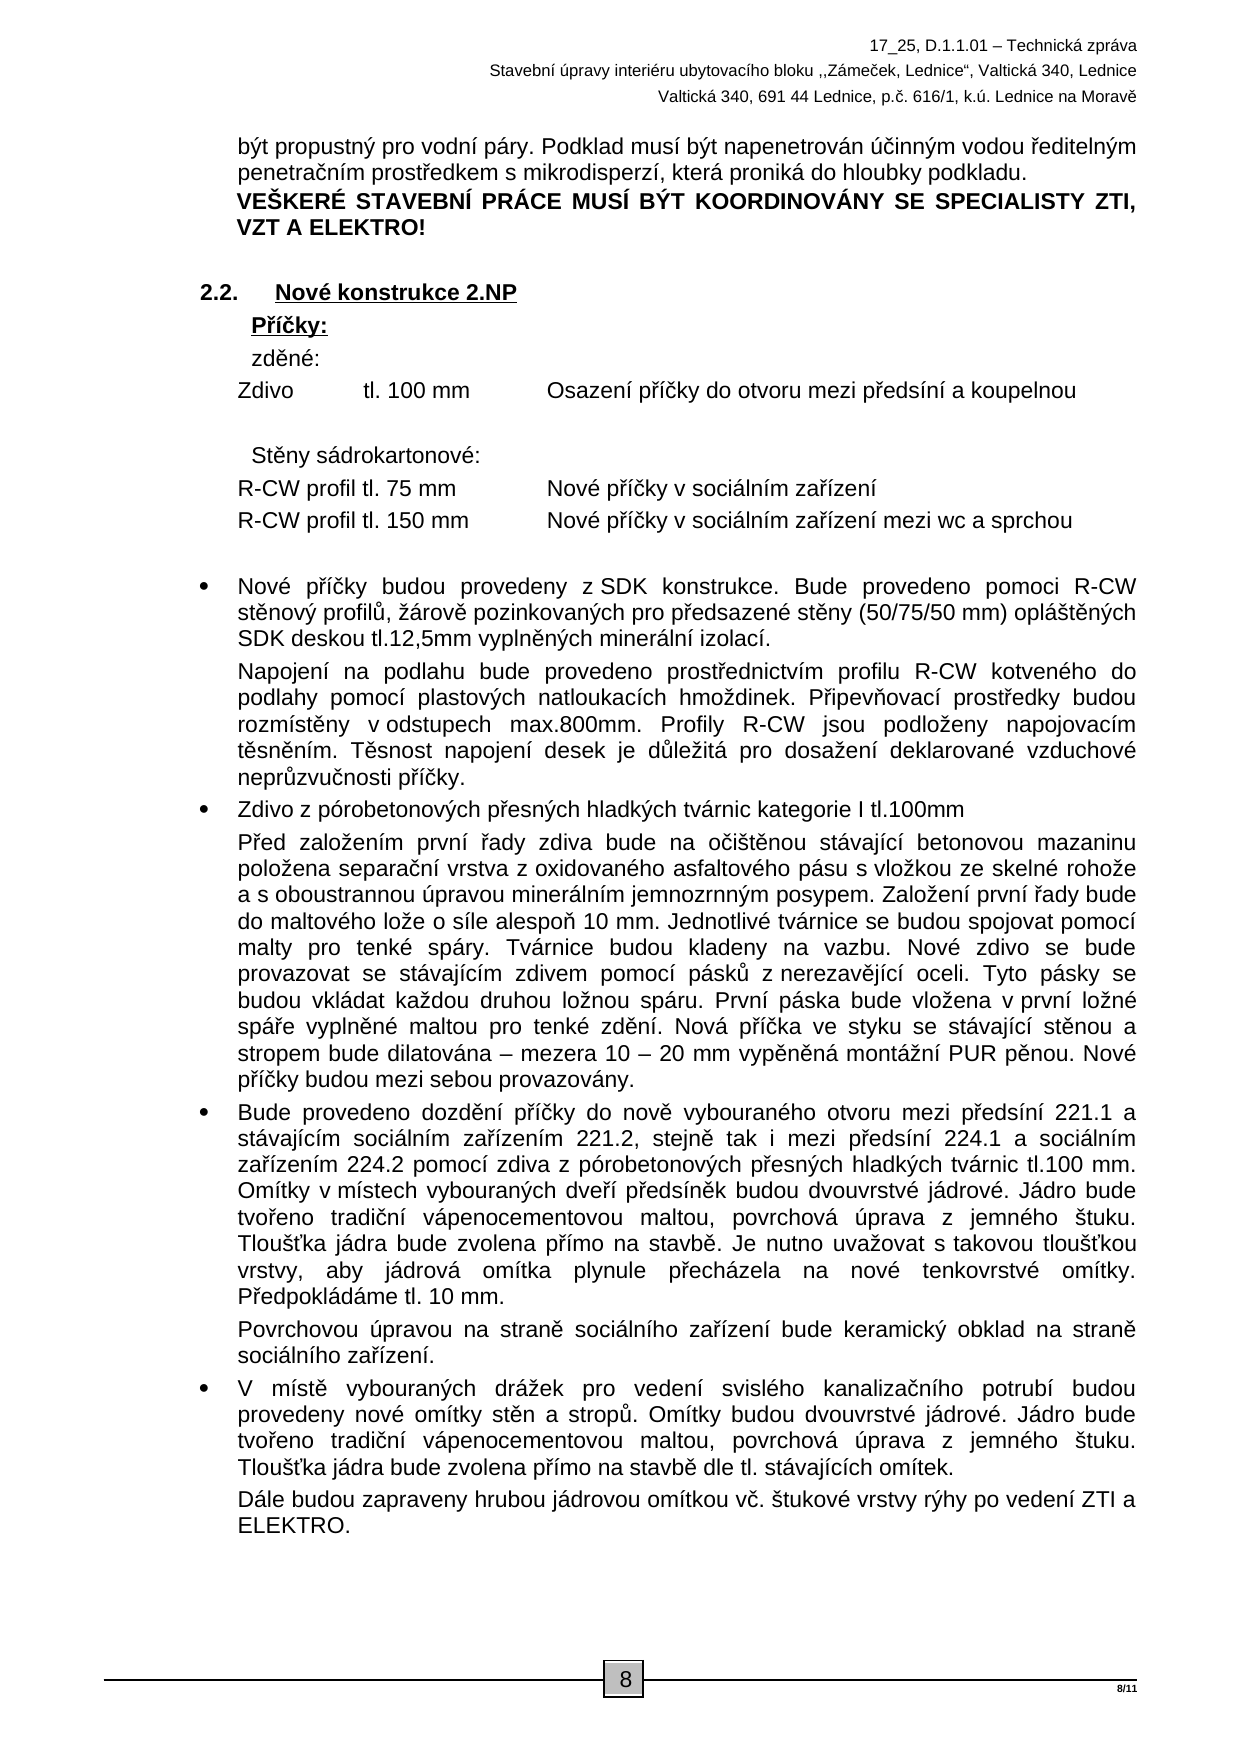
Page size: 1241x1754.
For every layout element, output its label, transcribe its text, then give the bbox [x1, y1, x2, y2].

text Před založením první řady zdiva bude na očištěnou stávající betonovou mazaninu položena separační vrstva z oxidovaného asfaltového pásu s vložkou ze skelné rohože a s oboustrannou úpravou minerálním jemnozrnným posypem. Založení první řady bude do maltového lože o síle alespoň 10 mm. Jednotlivé tvárnice se budou spojovat pomocí malty pro tenké spáry. Tvárnice budou kladeny na vazbu. Nové zdivo se bude provazovat se stávajícím zdivem pomocí pásků z nerezavějící oceli. Tyto pásky se budou vkládat každou druhou ložnou spáru. První páska bude vložena v první ložné spáře vyplněné maltou pro tenké zdění. Nová příčka ve styku se stávající stěnou a stropem bude dilatována – mezera 10 – 20 mm vypěněná montážní PUR pěnou. Nové příčky budou mezi sebou provazovány. [237, 829, 1137, 1092]
text R-CW profil tl. 75 mm Nové příčky v sociálním zařízení [237, 475, 1137, 501]
list Nové konstrukce 2.NP [200, 279, 1137, 306]
text Zdivo tl. 100 mm Osazení příčky do otvoru mezi předsíní a koupelnou [237, 377, 1137, 403]
text Příčky: [192, 312, 1137, 338]
text Stěny sádrokartonové: [192, 442, 1137, 469]
text R-CW profil tl. 150 mm Nové příčky v sociálním zařízení mezi wc a sprchou [237, 507, 1137, 534]
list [200, 133, 1137, 186]
text Povrchovou úpravou na straně sociálního zařízení bude keramický obklad na straně sociálního zařízení. [237, 1316, 1137, 1368]
list V místě vybouraných drážek pro vedení svislého kanalizačního potrubí budou provedeny nové omítky stěn a stropů. Omítky budou dvouvrstvé jádrové. Jádro bude tvořeno tradiční vápenocementovou maltou, povrchová úprava z jemného štuku. Tloušťka jádra bude zvolena přímo na stavbě dle tl. stávajících omítek. [200, 1374, 1137, 1480]
text zděné: [192, 344, 1137, 371]
list Nové příčky budou provedeny z SDK konstrukce. Bude provedeno pomoci R-CW stěnový profilů, žárově pozinkovaných pro předsazené stěny (50/75/50 mm) opláštěných SDK deskou tl.12,5mm vyplněných minerální izolací. [200, 573, 1137, 652]
text Napojení na podlahu bude provedeno prostřednictvím profilu R-CW kotveného do podlahy pomocí plastových natloukacích hmoždinek. Připevňovací prostředky budou rozmístěny v odstupech max.800mm. Profily R-CW jsou podloženy napojovacím těsněním. Těsnost napojení desek je důležitá pro dosažení deklarované vzduchové neprůzvučnosti příčky. [237, 658, 1137, 790]
text Dále budou zapraveny hrubou jádrovou omítkou vč. štukové vrstvy rýhy po vedení ZTI a ELEKTRO. [237, 1486, 1137, 1539]
list Bude provedeno dozdění příčky do nově vybouraného otvoru mezi předsíní 221.1 a stávajícím sociálním zařízením 221.2, stejně tak i mezi předsíní 224.1 a sociálním zařízením 224.2 pomocí zdiva z pórobetonových přesných hladkých tvárnic tl.100 mm. Omítky v místech vybouraných dveří předsíněk budou dvouvrstvé jádrové. Jádro bude tvořeno tradiční vápenocementovou maltou, povrchová úprava z jemného štuku. Tloušťka jádra bude zvolena přímo na stavbě. Je nutno uvažovat s takovou tloušťkou vrstvy, aby jádrová omítka plynule přecházela na nové tenkovrstvé omítky. Předpokládáme tl. 10 mm. [200, 1098, 1137, 1309]
text VEŠKERÉ STAVEBNÍ PRÁCE MUSÍ BÝT KOORDINOVÁNY SE SPECIALISTY ZTI, VZT A ELEKTRO! [236, 188, 1137, 240]
list Zdivo z pórobetonových přesných hladkých tvárnic kategorie I tl.100mm [200, 796, 1137, 822]
